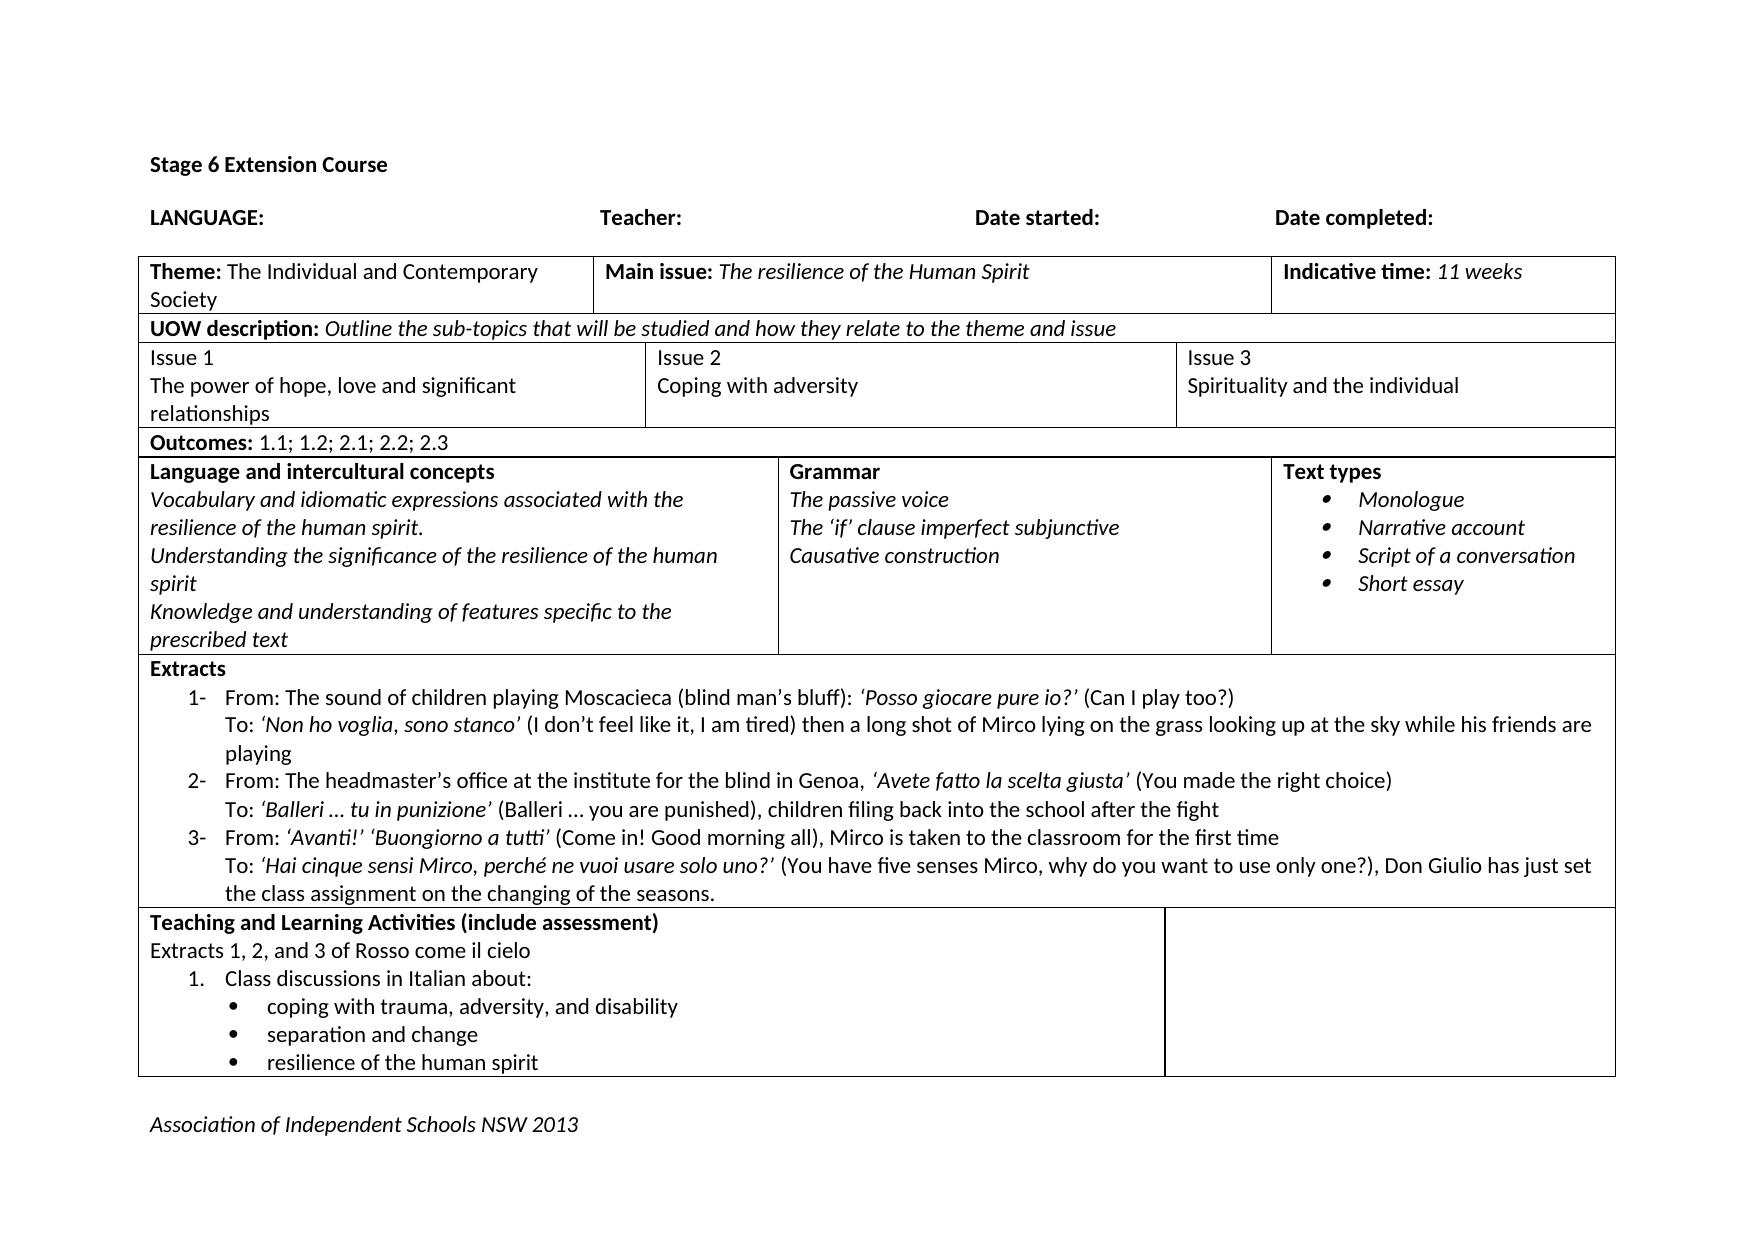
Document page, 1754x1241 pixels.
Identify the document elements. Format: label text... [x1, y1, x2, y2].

table_cell UOW description: Outline the sub-topics that will be studied and how they relate to the theme and issue [139, 314, 1615, 342]
table_cell Issue 1 The power of hope, love and significant relationships [139, 343, 645, 427]
table_header Main issue: The resilience of the Human Spirit [594, 257, 1271, 313]
table_cell Issue 3 Spirituality and the individual [1177, 343, 1615, 427]
table_header Indicative time: 11 weeks [1272, 257, 1615, 313]
table_cell Grammar The passive voice The ‘if’ clause imperfect subjunctive Causative construction [779, 458, 1271, 653]
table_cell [139, 908, 1164, 1076]
table_cell Language and intercultural concepts Vocabulary and idiomatic expressions associated with the resilience of the human spirit. Understanding the significance of the resilience of the human spirit Knowledge and understanding of features specific to the prescribed text [139, 458, 778, 653]
text LANGUAGE: Teacher: Date started: Date completed: [150, 203, 1604, 231]
table_header Theme: The Individual and Contemporary Society [139, 257, 593, 313]
text Stage 6 Extension Course [150, 150, 1604, 178]
table_cell [1166, 908, 1615, 1076]
table_cell Extracts From: The sound of children playing Moscacieca (blind man’s bluff): ‘Posso giocare pure io?’ (Can I play too?) To: ‘Non ho voglia, sono stanco’ (I don’t feel like it, I am tired) then a long shot of Mirco lying on the grass looking up at the sky while his friends are playing From: The headmaster’s office at the institute for the blind in Genoa, ‘Avete fatto la scelta giusta’ (You made the right choice) To: ‘Balleri … tu in punizione’ (Balleri … you are punished), children filing back into the school after the fight From: ‘Avanti!’ ‘Buongiorno a tutti’ (Come in! Good morning all), Mirco is taken to the classroom for the first time To: ‘Hai cinque sensi Mirco, perché ne vuoi usare solo uno?’ (You have five senses Mirco, why do you want to use only one?), Don Giulio has just set the class assignment on the changing of the seasons. [139, 655, 1615, 907]
table_cell Issue 2 Coping with adversity [646, 343, 1176, 427]
table_cell Outcomes: 1.1; 1.2; 2.1; 2.2; 2.3 [139, 428, 1615, 456]
table_cell Text types Monologue Narrative account Script of a conversation Short essay [1272, 458, 1615, 653]
